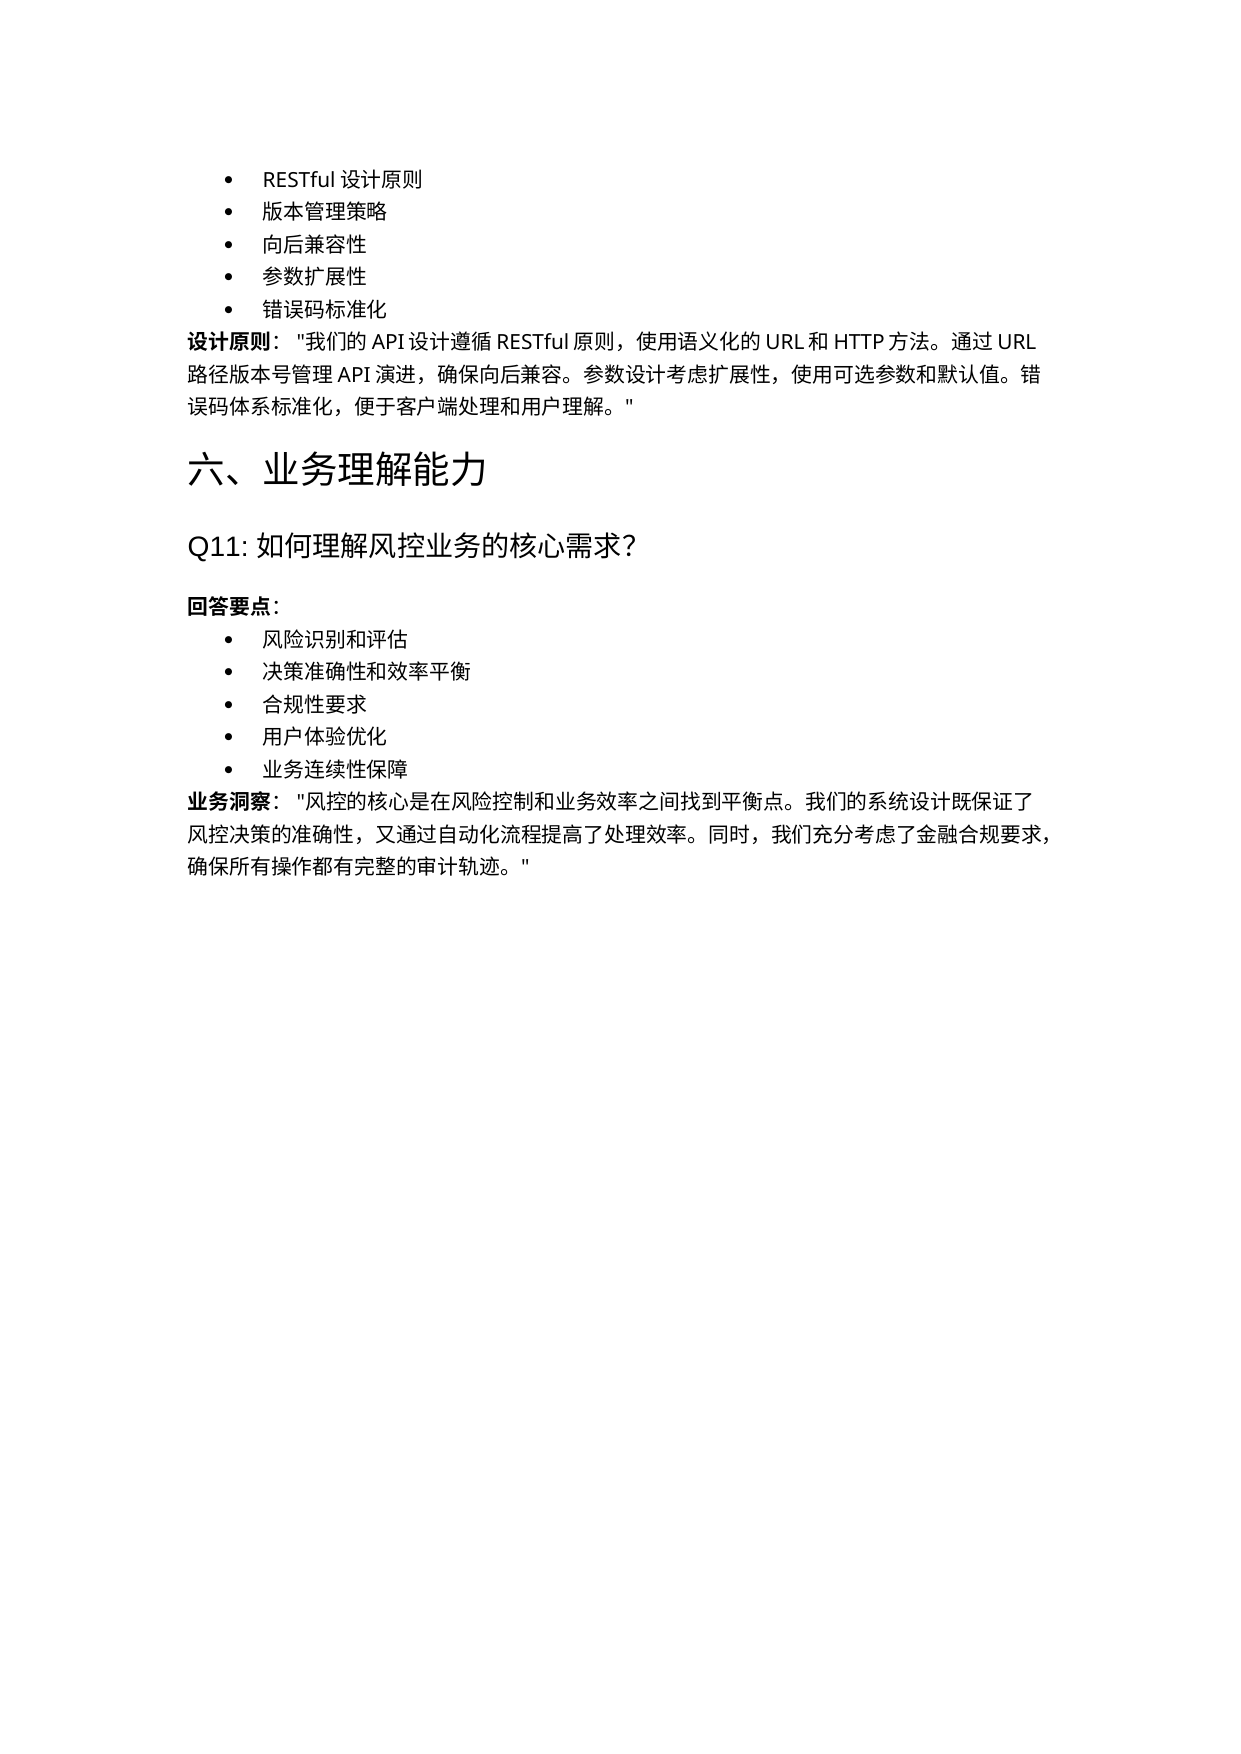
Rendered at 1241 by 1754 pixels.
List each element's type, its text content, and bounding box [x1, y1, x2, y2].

text 业务洞察： "风控的核心是在风险控制和业务效率之间找到平衡点。我们的系统设计既保证了风控决策的准确性，又通过自动化流程提高了处理效率。同时，我们充分考虑了金融合规要求，确保所有操作都有完整的审计轨迹。" [187, 784, 1053, 882]
text 六、业务理解能力 [187, 434, 1053, 499]
list RESTful设计原则 [225, 162, 1053, 194]
text 回答要点： [187, 589, 1053, 622]
list 用户体验优化 [225, 719, 1053, 752]
list 决策准确性和效率平衡 [225, 654, 1053, 687]
list 风险识别和评估 [225, 622, 1053, 654]
list 业务连续性保障 [225, 752, 1053, 784]
list 错误码标准化 [225, 292, 1053, 324]
list 版本管理策略 [225, 194, 1053, 227]
list 合规性要求 [225, 687, 1053, 719]
list 参数扩展性 [225, 259, 1053, 292]
list 向后兼容性 [225, 227, 1053, 259]
text 设计原则： "我们的API设计遵循RESTful原则，使用语义化的URL和HTTP方法。通过URL路径版本号管理API演进，确保向后兼容。参数设计考虑扩展性，使用可选参数和默认值。错误码体系标准化，便于客户端处理和用户理解。" [187, 324, 1053, 422]
text Q11: 如何理解风控业务的核心需求？ [187, 512, 1053, 577]
